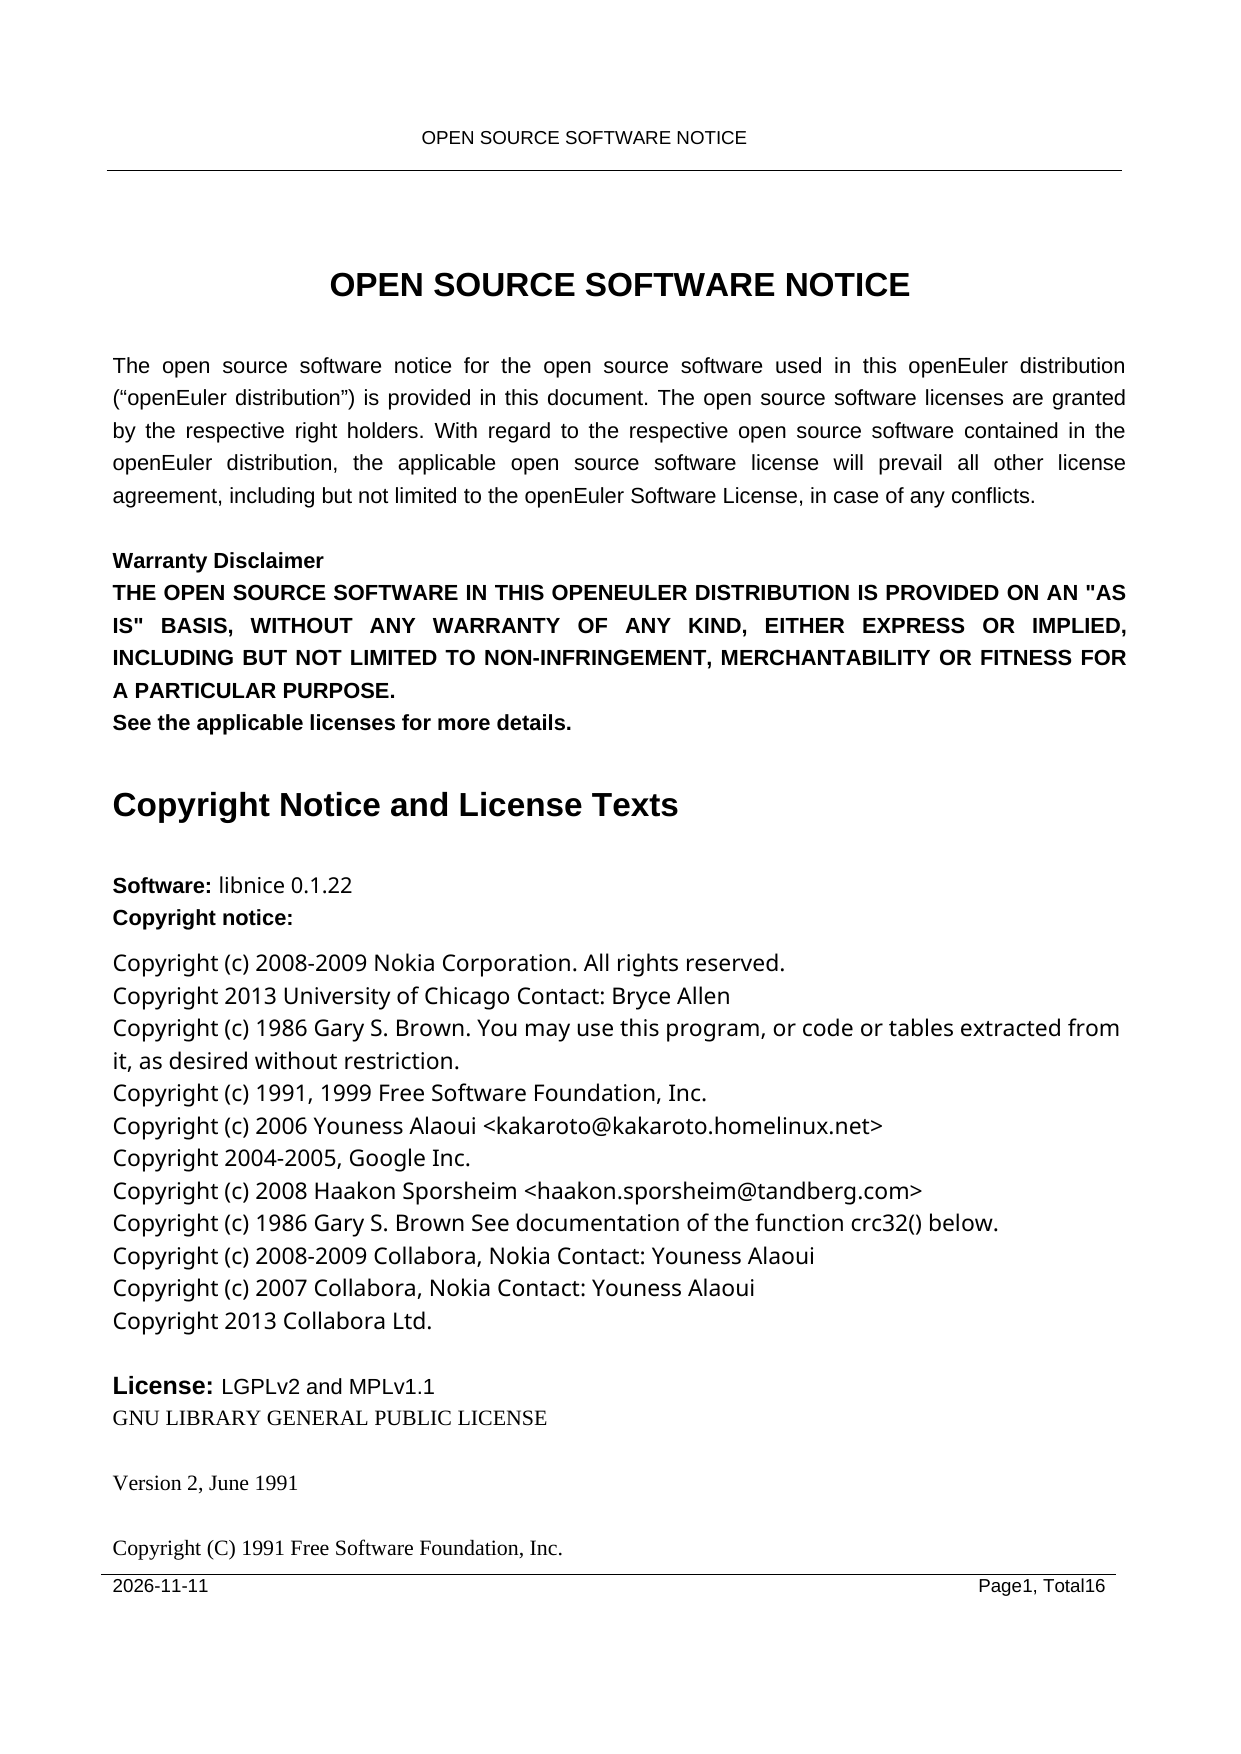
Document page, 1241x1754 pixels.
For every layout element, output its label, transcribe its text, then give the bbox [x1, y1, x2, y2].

text The open source software notice for the open source software used in this openEuler distribution (“openEuler distribution”) is provided in this document. The open source software licenses are granted by the respective right holders. With regard to the respective open source software contained in the openEuler distribution, the applicable open source software license will prevail all other license agreement, including but not limited to the openEuler Software License, in case of any conflicts. [112, 349, 1128, 511]
text License: LGPLv2 and MPLv1.1 [112, 1369, 1128, 1402]
text Warranty Disclaimer [112, 544, 1128, 576]
title Software: libnice 0.1.22 [112, 869, 1128, 901]
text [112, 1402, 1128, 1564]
text THE OPEN SOURCE SOFTWARE IN THIS OPENEULER DISTRIBUTION IS PROVIDED ON AN "AS IS" BASIS, WITHOUT ANY WARRANTY OF ANY KIND, EITHER EXPRESS OR IMPLIED, INCLUDING BUT NOT LIMITED TO NON-INFRINGEMENT, MERCHANTABILITY OR FITNESS FOR A PARTICULAR PURPOSE. See the applicable licenses for more details. [112, 576, 1128, 739]
text OPEN SOURCE SOFTWARE NOTICE [112, 251, 1128, 316]
text Copyright Notice and License Texts [112, 771, 1128, 836]
text Copyright (c) 2008-2009 Nokia Corporation. All rights reserved. Copyright 2013 University of Chicago Contact: Bryce Allen Copyright (c) 1986 Gary S. Brown. You may use this program, or code or tables extracted from it, as desired without restriction. Copyright (c) 1991, 1999 Free Software Foundation, Inc. Copyright (c) 2006 Youness Alaoui <kakaroto@kakaroto.homelinux.net> Copyright 2004-2005, Google Inc. Copyright (c) 2008 Haakon Sporsheim <haakon.sporsheim@tandberg.com> Copyright (c) 1986 Gary S. Brown See documentation of the function crc32() below. Copyright (c) 2008-2009 Collabora, Nokia Contact: Youness Alaoui Copyright (c) 2007 Collabora, Nokia Contact: Youness Alaoui Copyright 2013 Collabora Ltd. [112, 947, 1128, 1369]
text Copyright notice: [112, 901, 1128, 934]
